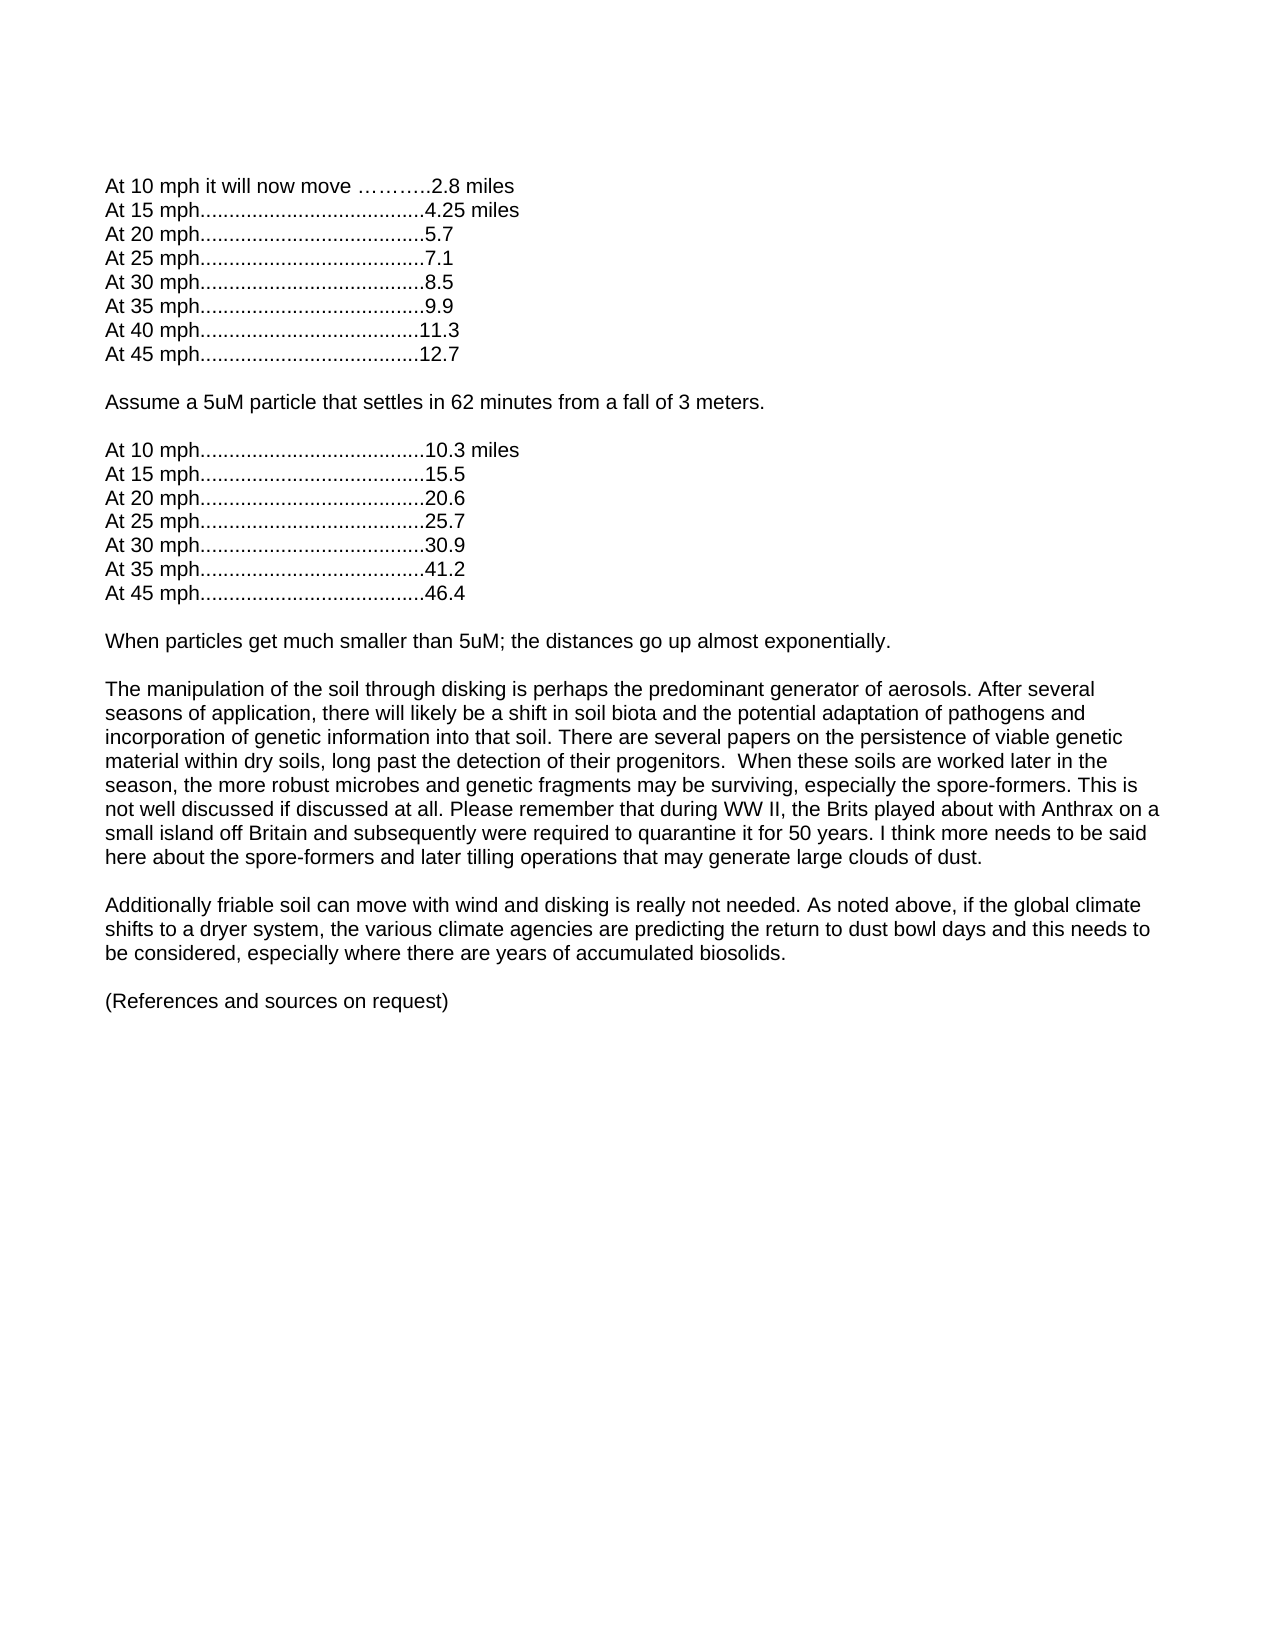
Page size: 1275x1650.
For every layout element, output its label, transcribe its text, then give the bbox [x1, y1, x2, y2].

text (References and sources on request) [105, 988, 1170, 1063]
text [105, 150, 1170, 964]
